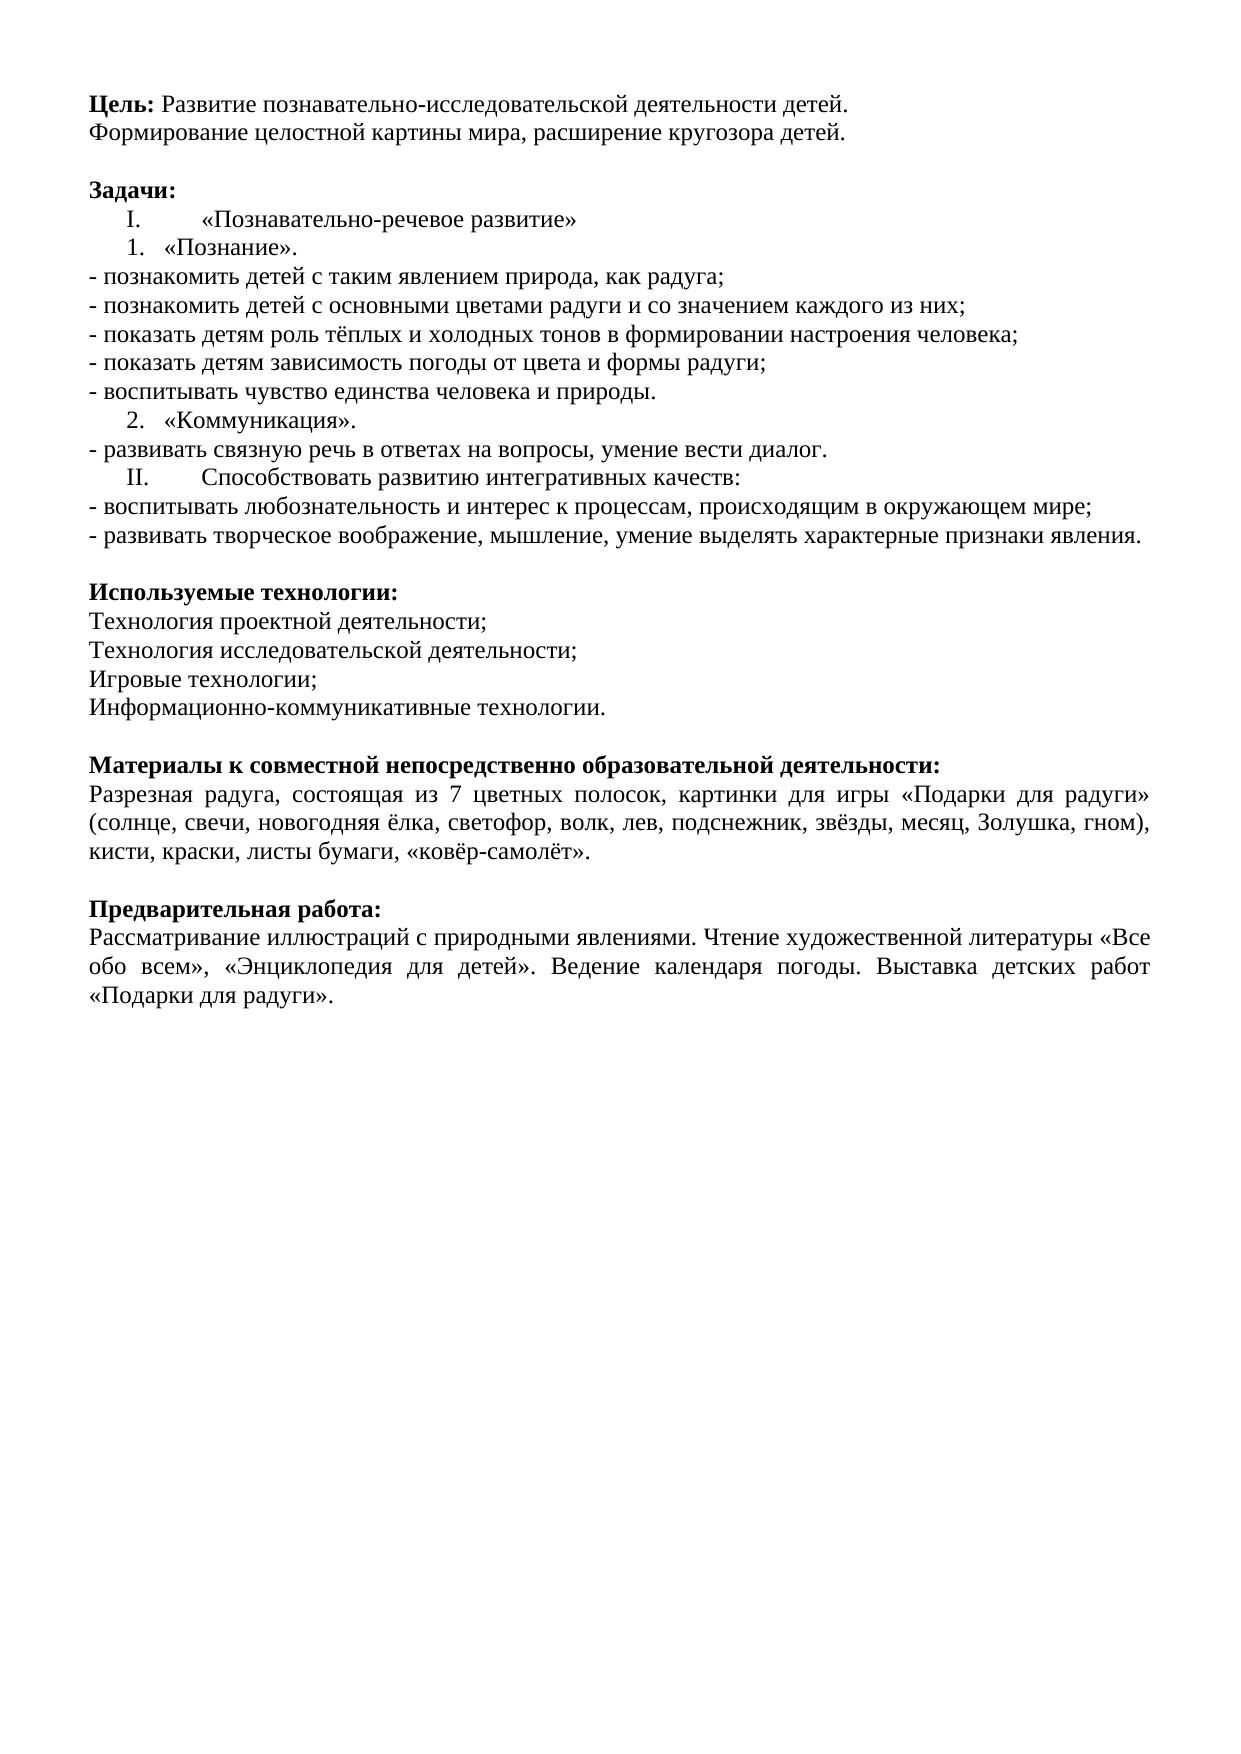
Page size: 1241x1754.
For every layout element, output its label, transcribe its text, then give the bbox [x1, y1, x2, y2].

text - развивать творческое воображение, мышление, умение выделять характерные признаки явления. [89, 520, 1152, 549]
text - развивать связную речь в ответах на вопросы, умение вести диалог. [89, 434, 1152, 462]
text - познакомить детей с основными цветами радуги и со значением каждого из них; [89, 290, 1152, 319]
text - показать детям роль тёплых и холодных тонов в формировании настроения человека; [89, 319, 1152, 347]
text - воспитывать чувство единства человека и природы. [89, 376, 1152, 405]
text - воспитывать любознательность и интерес к процессам, происходящим в окружающем мире; [89, 491, 1152, 520]
text Технология исследовательской деятельности; [89, 635, 1152, 664]
list «Коммуникация». [126, 405, 1152, 434]
list «Познание». [126, 232, 1152, 261]
text Формирование целостной картины мира, расширение кругозора детей. [89, 117, 1152, 146]
text Разрезная радуга, состоящая из 7 цветных полосок, картинки для игры «Подарки для радуги» (солнце, свечи, новогодняя ёлка, светофор, волк, лев, подснежник, звёзды, месяц, Золушка, гном), кисти, краски, листы бумаги, «ковёр-самолёт». [89, 779, 1152, 865]
text Предварительная работа: [89, 894, 1152, 922]
text Рассматривание иллюстраций с природными явлениями. Чтение художественной литературы «Все обо всем», «Энциклопедия для детей». Ведение календаря погоды. Выставка детских работ «Подарки для радуги». [89, 922, 1152, 1009]
text Задачи: [89, 175, 1152, 204]
text Игровые технологии; [89, 664, 1152, 692]
list Способствовать развитию интегративных качеств: [126, 462, 1152, 491]
text Информационно-коммуникативные технологии. [89, 692, 1152, 721]
text Цель: Развитие познавательно-исследовательской деятельности детей. [89, 89, 1152, 117]
text Используемые технологии: [89, 577, 1152, 606]
list «Познавательно-речевое развитие» [126, 204, 1152, 232]
text Технология проектной деятельности; [89, 606, 1152, 635]
text - показать детям зависимость погоды от цвета и формы радуги; [89, 347, 1152, 376]
text Материалы к совместной непосредственно образовательной деятельности: [89, 750, 1152, 779]
text - познакомить детей с таким явлением природа, как радуга; [89, 261, 1152, 290]
